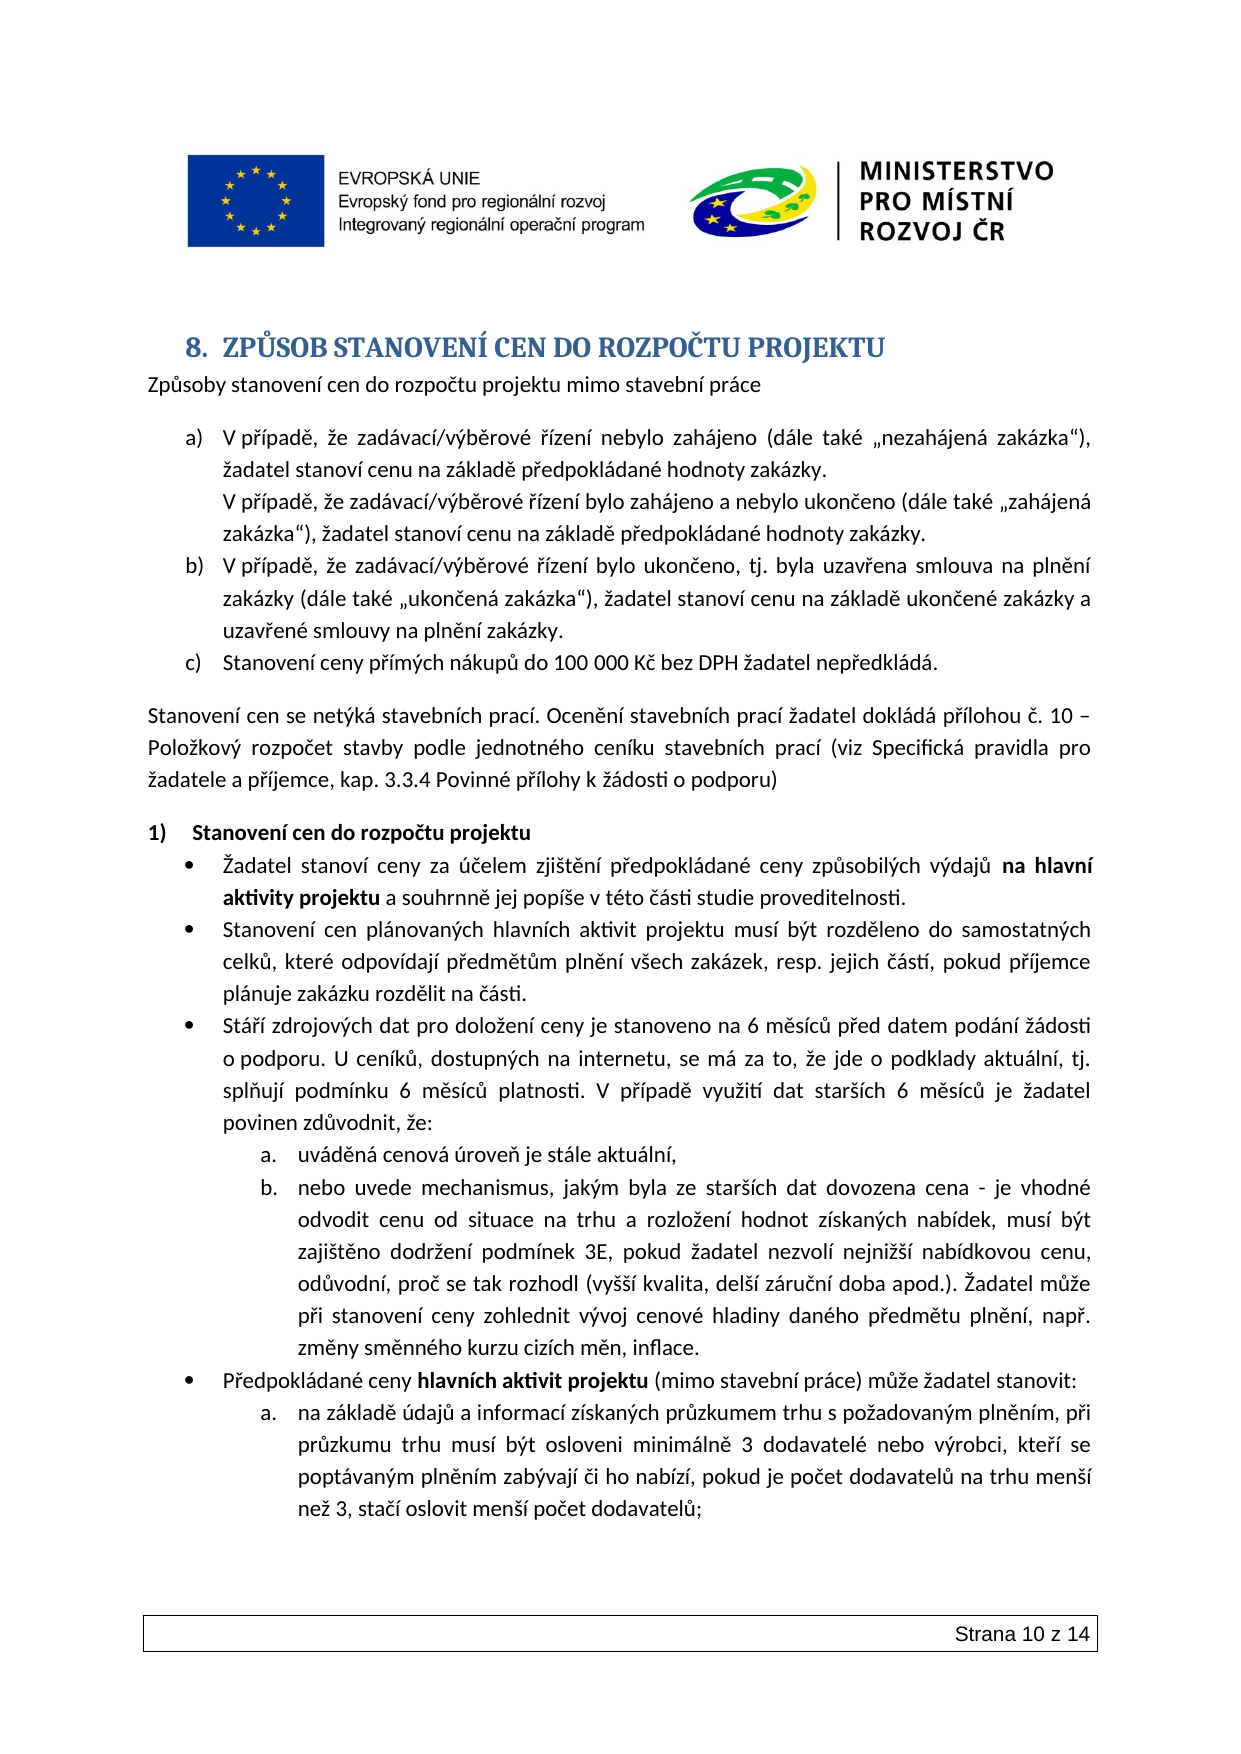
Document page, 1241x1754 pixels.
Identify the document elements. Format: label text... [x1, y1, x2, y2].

subtitle Způsob stanovení cen do rozpočtu projektu [185, 198, 1093, 365]
list Stanovení cen do rozpočtu projektu [148, 818, 1093, 847]
list V případě, že zadávací/výběrové řízení bylo ukončeno, tj. byla uzavřena smlouva na plnění zakázky (dále také „ukončená zakázka“), žadatel stanoví cenu na základě ukončené zakázky a uzavřené smlouvy na plnění zakázky. [185, 552, 1093, 644]
text Způsoby stanovení cen do rozpočtu projektu mimo stavební práce [148, 370, 1093, 398]
list na základě údajů a informací získaných průzkumem trhu s požadovaným plněním, při průzkumu trhu musí být osloveni minimálně 3 dodavatelé nebo výrobci, kteří se poptávaným plněním zabývají či ho nabízí, pokud je počet dodavatelů na trhu menší než 3, stačí oslovit menší počet dodavatelů; [260, 1398, 1093, 1522]
list Stanovení ceny přímých nákupů do 100 000 Kč bez DPH žadatel nepředkládá. [185, 648, 1093, 676]
text Stanovení cen se netýká stavebních prací. Ocenění stavebních prací žadatel dokládá přílohou č. 10 – Položkový rozpočet stavby podle jednotného ceníku stavebních prací (viz Specifická pravidla pro žadatele a příjemce, kap. 3.3.4 Povinné přílohy k žádosti o podporu) [148, 701, 1093, 793]
picture [157, 123, 1083, 277]
list Stanovení cen plánovaných hlavních aktivit projektu musí být rozděleno do samostatných celků, které odpovídají předmětům plnění všech zakázek, resp. jejich částí, pokud příjemce plánuje zakázku rozdělit na části. [185, 915, 1093, 1007]
list uváděná cenová úroveň je stále aktuální, [260, 1140, 1093, 1168]
list nebo uvede mechanismus, jakým byla ze starších dat dovozena cena - je vhodné odvodit cenu od situace na trhu a rozložení hodnot získaných nabídek, musí být zajištěno dodržení podmínek 3E, pokud žadatel nezvolí nejnižší nabídkovou cenu, odůvodní, proč se tak rozhodl (vyšší kvalita, delší záruční doba apod.). Žadatel může při stanovení ceny zohlednit vývoj cenové hladiny daného předmětu plnění, např. změny směnného kurzu cizích měn, inflace. [260, 1173, 1093, 1362]
list Žadatel stanoví ceny za účelem zjištění předpokládané ceny způsobilých výdajů na hlavní aktivity projektu a souhrnně jej popíše v této části studie proveditelnosti. [185, 851, 1093, 911]
list V případě, že zadávací/výběrové řízení nebylo zahájeno (dále také „nezahájená zakázka“), žadatel stanoví cenu na základě předpokládané hodnoty zakázky. [185, 423, 1093, 483]
list Stáří zdrojových dat pro doložení ceny je stanoveno na 6 měsíců před datem podání žádosti o podporu. U ceníků, dostupných na internetu, se má za to, že jde o podklady aktuální, tj. splňují podmínku 6 měsíců platnosti. V případě využití dat starších 6 měsíců je žadatel povinen zdůvodnit, že: [185, 1012, 1093, 1136]
list V případě, že zadávací/výběrové řízení bylo zahájeno a nebylo ukončeno (dále také „zahájená zakázka“), žadatel stanoví cenu na základě předpokládané hodnoty zakázky. [223, 487, 1093, 547]
list Předpokládané ceny hlavních aktivit projektu (mimo stavební práce) může žadatel stanovit: [185, 1366, 1093, 1394]
